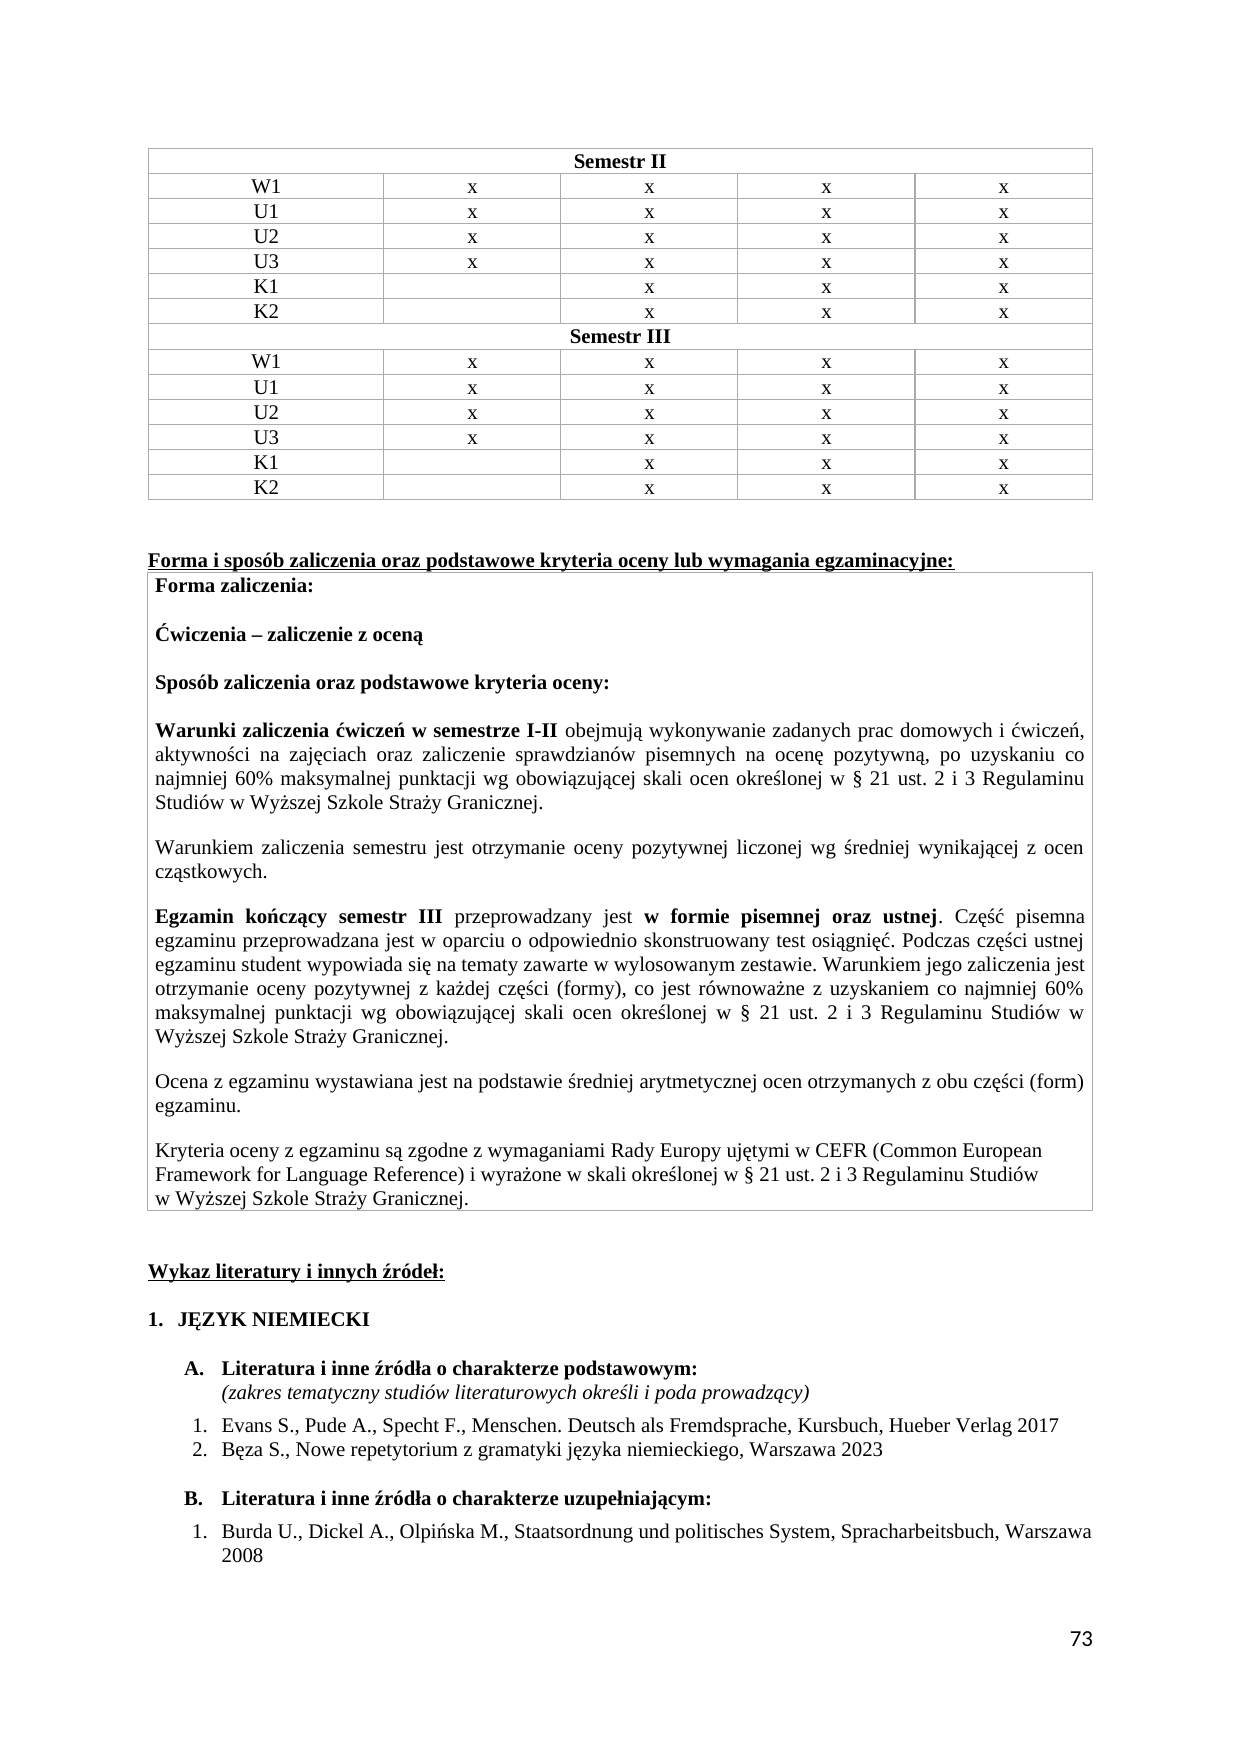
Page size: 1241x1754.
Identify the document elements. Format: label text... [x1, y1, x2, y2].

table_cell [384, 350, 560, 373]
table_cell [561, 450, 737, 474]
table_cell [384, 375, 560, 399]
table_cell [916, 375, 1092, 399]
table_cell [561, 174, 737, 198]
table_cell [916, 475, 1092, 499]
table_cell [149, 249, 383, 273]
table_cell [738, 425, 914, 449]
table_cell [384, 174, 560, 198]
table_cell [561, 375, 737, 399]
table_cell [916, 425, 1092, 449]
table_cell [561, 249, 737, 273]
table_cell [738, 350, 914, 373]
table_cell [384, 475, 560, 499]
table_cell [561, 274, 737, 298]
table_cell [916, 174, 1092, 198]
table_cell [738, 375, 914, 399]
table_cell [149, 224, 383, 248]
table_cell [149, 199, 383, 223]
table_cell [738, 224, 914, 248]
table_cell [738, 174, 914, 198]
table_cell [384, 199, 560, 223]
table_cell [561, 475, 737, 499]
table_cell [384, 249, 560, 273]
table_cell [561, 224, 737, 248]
list (zakres tematyczny studiów literaturowych określi i poda prowadzący) [221, 1379, 1107, 1404]
text Wykaz literatury i innych źródeł: [148, 1259, 1093, 1283]
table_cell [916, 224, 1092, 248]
list Burda U., Dickel A., Olpińska M., Staatsordnung und politisches System, Spracharbeitsbuch, Warszawa 2008 [192, 1519, 1107, 1567]
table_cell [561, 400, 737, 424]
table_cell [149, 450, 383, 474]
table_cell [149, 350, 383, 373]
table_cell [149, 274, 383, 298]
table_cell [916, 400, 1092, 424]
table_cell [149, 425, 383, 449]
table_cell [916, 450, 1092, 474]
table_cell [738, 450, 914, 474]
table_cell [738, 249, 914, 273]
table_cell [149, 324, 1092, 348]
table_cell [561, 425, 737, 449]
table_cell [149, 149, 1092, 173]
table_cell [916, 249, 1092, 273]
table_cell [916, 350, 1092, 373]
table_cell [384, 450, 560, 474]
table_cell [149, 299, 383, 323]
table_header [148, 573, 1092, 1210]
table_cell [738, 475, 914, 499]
list Bęza S., Nowe repetytorium z gramatyki języka niemieckiego, Warszawa 2023 [192, 1437, 1107, 1461]
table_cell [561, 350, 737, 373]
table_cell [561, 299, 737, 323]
list Evans S., Pude A., Specht F., Menschen. Deutsch als Fremdsprache, Kursbuch, Hueber Verlag 2017 [192, 1413, 1107, 1437]
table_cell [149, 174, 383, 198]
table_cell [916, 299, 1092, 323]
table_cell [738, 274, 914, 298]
text Forma i sposób zaliczenia oraz podstawowe kryteria oceny lub wymagania egzaminacyjne: [148, 548, 1093, 572]
list JĘZYK NIEMIECKI [148, 1307, 1093, 1331]
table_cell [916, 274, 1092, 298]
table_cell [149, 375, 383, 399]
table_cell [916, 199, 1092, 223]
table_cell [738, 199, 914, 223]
list Literatura i inne źródła o charakterze uzupełniającym: [184, 1485, 1107, 1509]
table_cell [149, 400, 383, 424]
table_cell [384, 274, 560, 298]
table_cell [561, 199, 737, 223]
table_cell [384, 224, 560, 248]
list Literatura i inne źródła o charakterze podstawowym: [184, 1356, 1107, 1379]
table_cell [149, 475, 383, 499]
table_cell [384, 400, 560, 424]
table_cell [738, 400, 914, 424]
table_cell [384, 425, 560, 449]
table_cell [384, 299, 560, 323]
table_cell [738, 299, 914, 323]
